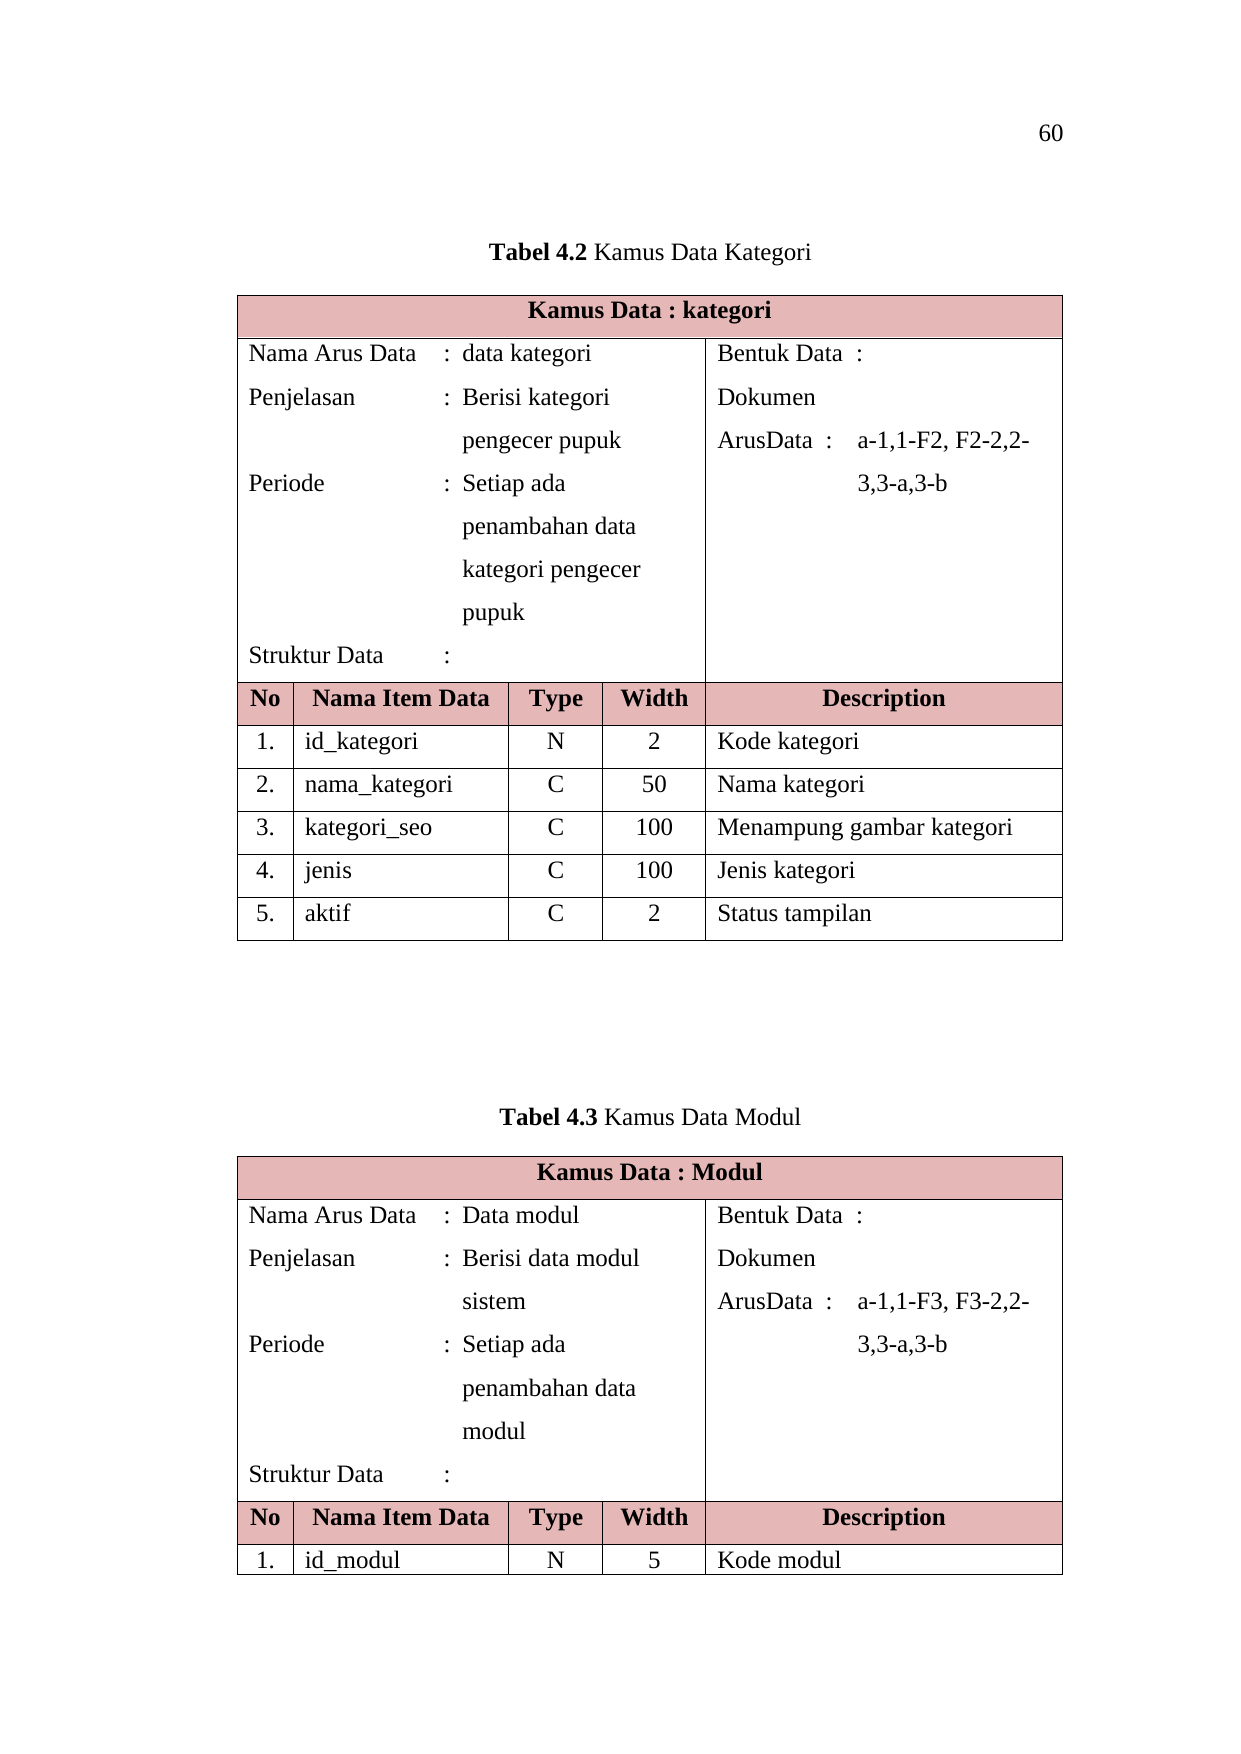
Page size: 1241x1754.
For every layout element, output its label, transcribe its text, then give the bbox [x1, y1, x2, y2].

table_cell Type [509, 1502, 602, 1544]
table_cell 2 [603, 898, 705, 940]
table_cell 100 [603, 855, 705, 897]
table_cell 100 [603, 812, 705, 854]
table_cell Description [706, 1502, 1062, 1544]
table_cell Jenis kategori [706, 855, 1062, 897]
table_cell C [509, 898, 602, 940]
table_cell Bentuk Data : Dokumen ArusData : a-1,1-F3, F3-2,2-3,3-a,3-b [706, 1200, 1062, 1501]
table_cell 3. [238, 812, 293, 854]
table_cell id_kategori [294, 726, 508, 768]
table_cell 5 [603, 1545, 705, 1573]
table_cell Width [603, 683, 705, 725]
table_cell 2 [603, 726, 705, 768]
table_cell 4. [238, 855, 293, 897]
table_cell Kode modul [706, 1545, 1062, 1573]
table_cell Width [603, 1502, 705, 1544]
table_cell No [238, 683, 293, 725]
table_cell aktif [294, 898, 508, 940]
table_cell No [238, 1502, 293, 1544]
table_cell N [509, 1545, 602, 1573]
table_cell Nama Item Data [294, 683, 508, 725]
table_cell 1. [238, 1545, 293, 1573]
table_cell Description [706, 683, 1062, 725]
table_cell Nama Item Data [294, 1502, 508, 1544]
table_cell Type [509, 683, 602, 725]
text Tabel 4.3 Kamus Data Modul [237, 1102, 1063, 1131]
table_cell Menampung gambar kategori [706, 812, 1062, 854]
text Tabel 4.2 Kamus Data Kategori [237, 237, 1063, 266]
table_header Kamus Data : Modul [238, 1157, 1062, 1199]
table_cell C [509, 769, 602, 811]
table_cell Nama kategori [706, 769, 1062, 811]
table_cell Status tampilan [706, 898, 1062, 940]
table_header Kamus Data : kategori [238, 296, 1062, 337]
table_cell id_modul [294, 1545, 508, 1573]
table_cell nama_kategori [294, 769, 508, 811]
table_cell jenis [294, 855, 508, 897]
table_cell 50 [603, 769, 705, 811]
table_cell Bentuk Data : Dokumen ArusData : a-1,1-F2, F2-2,2-3,3-a,3-b [706, 339, 1062, 682]
table_cell N [509, 726, 602, 768]
table_cell Nama Arus Data : data kategori Penjelasan : Berisi kategori pengecer pupuk Periode : Setiap ada penambahan data kategori pengecer pupuk Struktur Data : [238, 339, 705, 682]
table_cell 5. [238, 898, 293, 940]
table_cell 1. [238, 726, 293, 768]
table_cell 2. [238, 769, 293, 811]
table_cell C [509, 855, 602, 897]
table_cell Kode kategori [706, 726, 1062, 768]
table_cell kategori_seo [294, 812, 508, 854]
table_cell C [509, 812, 602, 854]
table_cell Nama Arus Data : Data modul Penjelasan : Berisi data modul sistem Periode : Setiap ada penambahan data modul Struktur Data : [238, 1200, 705, 1501]
